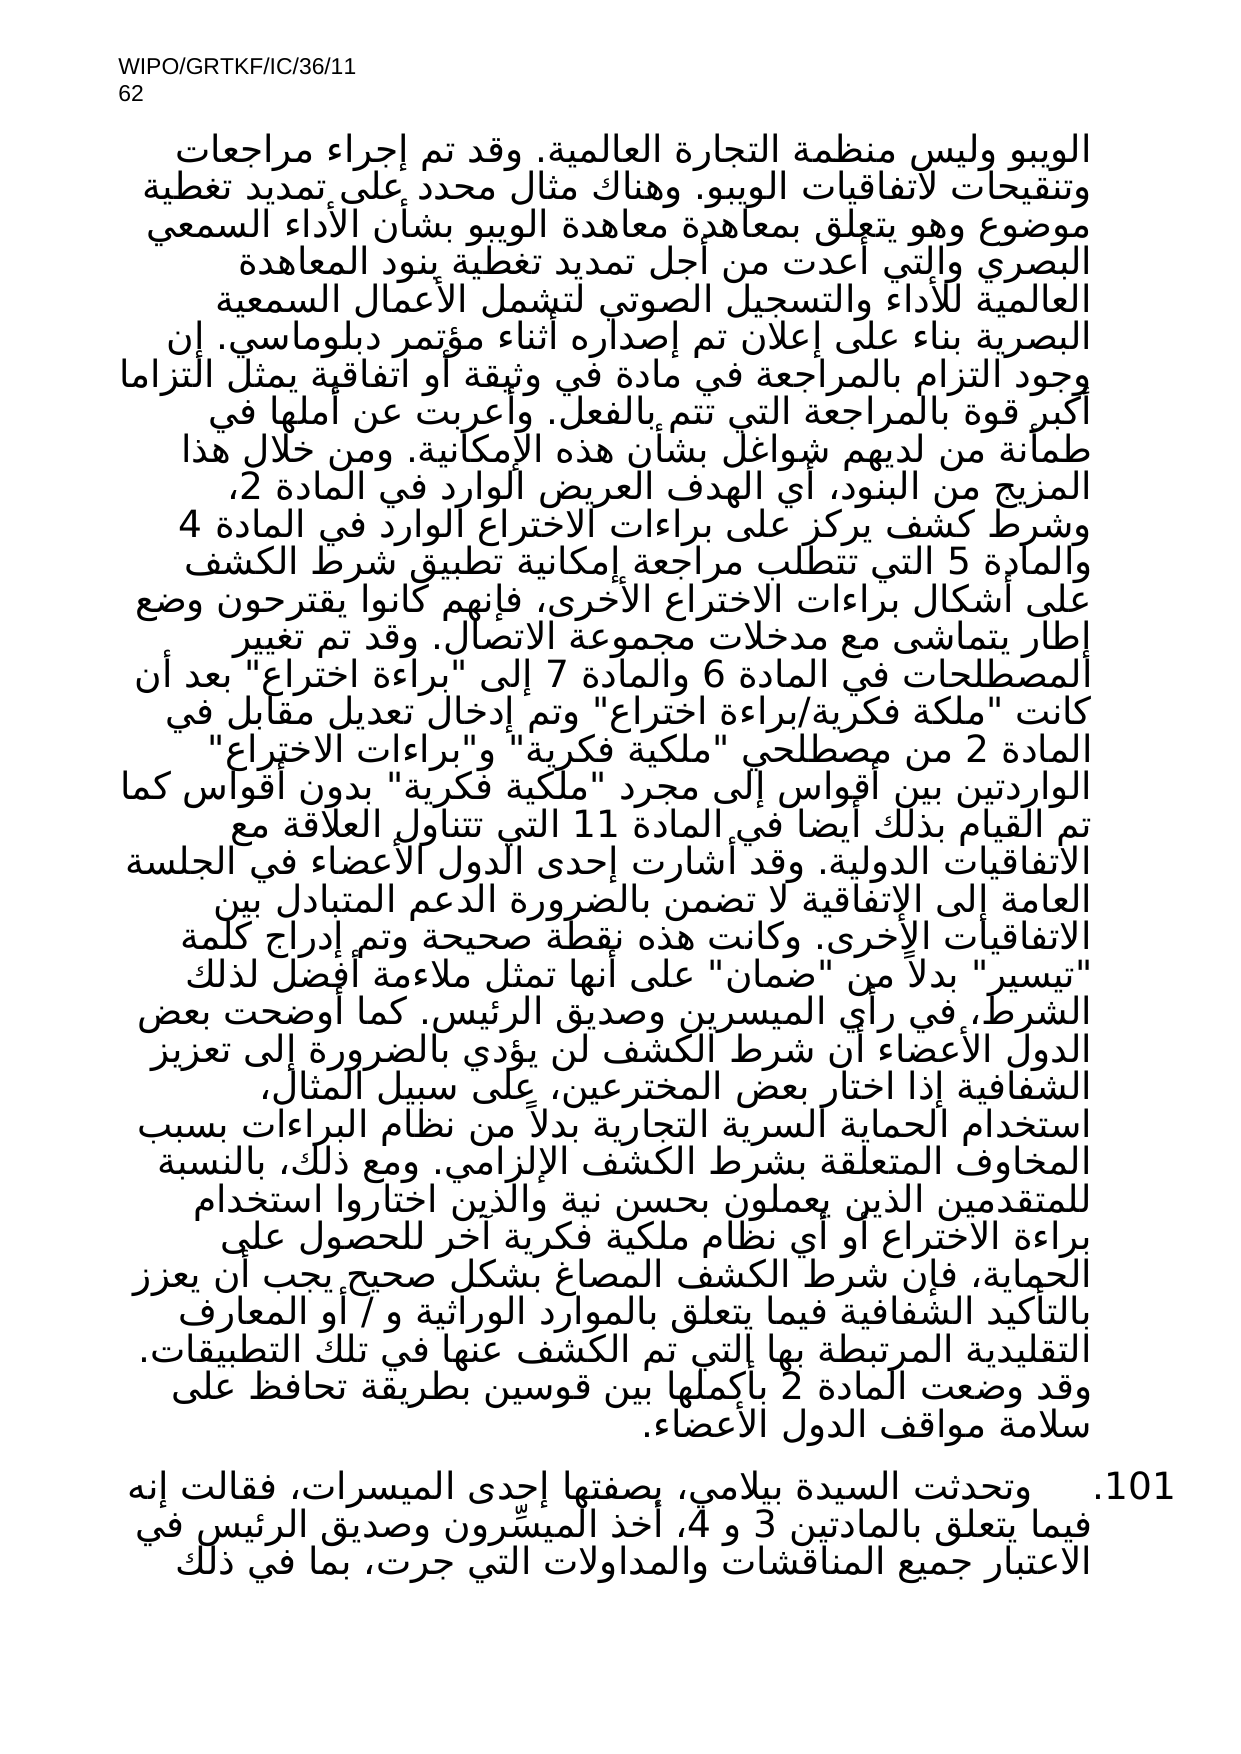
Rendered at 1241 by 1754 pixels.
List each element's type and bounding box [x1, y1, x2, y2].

text [118, 132, 1092, 1445]
text [118, 1470, 1092, 1582]
